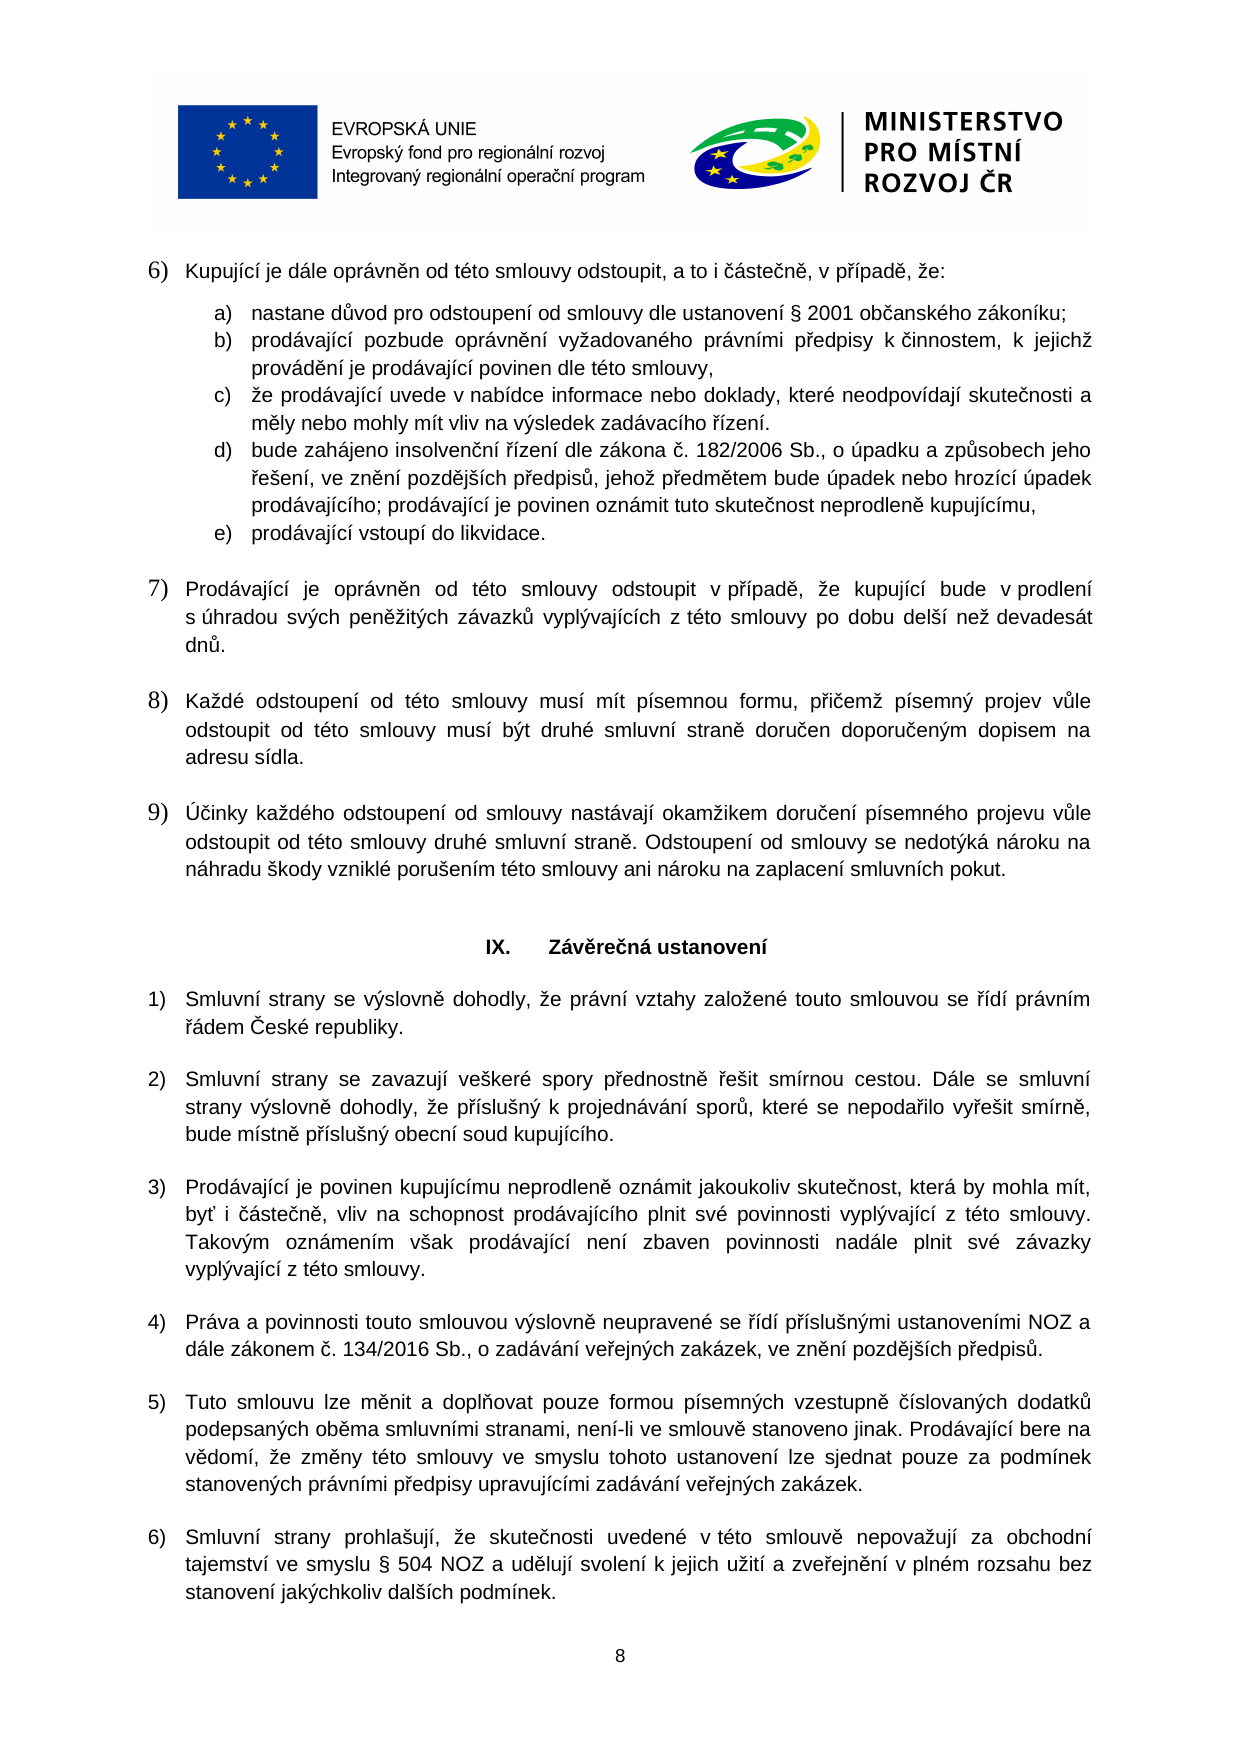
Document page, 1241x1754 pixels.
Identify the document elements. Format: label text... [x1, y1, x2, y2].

list Smluvní strany se výslovně dohodly, že právní vztahy založené touto smlouvou se řídí právním řádem České republiky. [148, 987, 1092, 1039]
list Smluvní strany se zavazují veškeré spory přednostně řešit smírnou cestou. Dále se smluvní strany výslovně dohodly, že příslušný k projednávání sporů, které se nepodařilo vyřešit smírně, bude místně příslušný obecní soud kupujícího. [148, 1067, 1092, 1146]
list bude zahájeno insolvenční řízení dle zákona č. 182/2006 Sb., o úpadku a způsobech jeho řešení, ve znění pozdějších předpisů, jehož předmětem bude úpadek nebo hrozící úpadek prodávajícího; prodávající je povinen oznámit tuto skutečnost neprodleně kupujícímu, [214, 438, 1092, 517]
list prodávající vstoupí do likvidace. [214, 520, 1092, 544]
list Práva a povinnosti touto smlouvou výslovně neupravené se řídí příslušnými ustanoveními NOZ a dále zákonem č. 134/2016 Sb., o zadávání veřejných zakázek, ve znění pozdějších předpisů. [148, 1310, 1092, 1361]
list Prodávající je povinen kupujícímu neprodleně oznámit jakoukoliv skutečnost, která by mohla mít, byť i částečně, vliv na schopnost prodávajícího plnit své povinnosti vyplývající z této smlouvy. Takovým oznámením však prodávající není zbaven povinnosti nadále plnit své závazky vyplývající z této smlouvy. [148, 1175, 1092, 1281]
picture [147, 73, 1093, 230]
list že prodávající uvede v nabídce informace nebo doklady, které neodpovídají skutečnosti a měly nebo mohly mít vliv na výsledek zadávacího řízení. [214, 383, 1092, 434]
list Kupující je dále oprávněn od této smlouvy odstoupit, a to i částečně, v případě, že: [148, 255, 1092, 283]
list prodávající pozbude oprávnění vyžadovaného právními předpisy k činnostem, k jejichž provádění je prodávající povinen dle této smlouvy, [214, 328, 1092, 379]
list Prodávající je oprávněn od této smlouvy odstoupit v případě, že kupující bude v prodlení s úhradou svých peněžitých závazků vyplývajících z této smlouvy po dobu delší než devadesát dnů. [148, 573, 1092, 657]
list Tuto smlouvu lze měnit a doplňovat pouze formou písemných vzestupně číslovaných dodatků podepsaných oběma smluvními stranami, není-li ve smlouvě stanoveno jinak. Prodávající bere na vědomí, že změny této smlouvy ve smyslu tohoto ustanovení lze sjednat pouze za podmínek stanovených právními předpisy upravujícími zadávání veřejných zakázek. [148, 1390, 1092, 1496]
list nastane důvod pro odstoupení od smlouvy dle ustanovení § 2001 občanského zákoníku; [214, 300, 1092, 324]
list Účinky každého odstoupení od smlouvy nastávají okamžikem doručení písemného projevu vůle odstoupit od této smlouvy druhé smluvní straně. Odstoupení od smlouvy se nedotýká nároku na náhradu škody vzniklé porušením této smlouvy ani nároku na zaplacení smluvních pokut. [148, 797, 1092, 881]
list Smluvní strany prohlašují, že skutečnosti uvedené v této smlouvě nepovažují za obchodní tajemství ve smyslu § 504 NOZ a udělují svolení k jejich užití a zveřejnění v plném rozsahu bez stanovení jakýchkoliv dalších podmínek. [148, 1525, 1092, 1604]
list Každé odstoupení od této smlouvy musí mít písemnou formu, přičemž písemný projev vůle odstoupit od této smlouvy musí být druhé smluvní straně doručen doporučeným dopisem na adresu sídla. [148, 685, 1092, 769]
list Závěrečná ustanovení [185, 935, 1092, 959]
